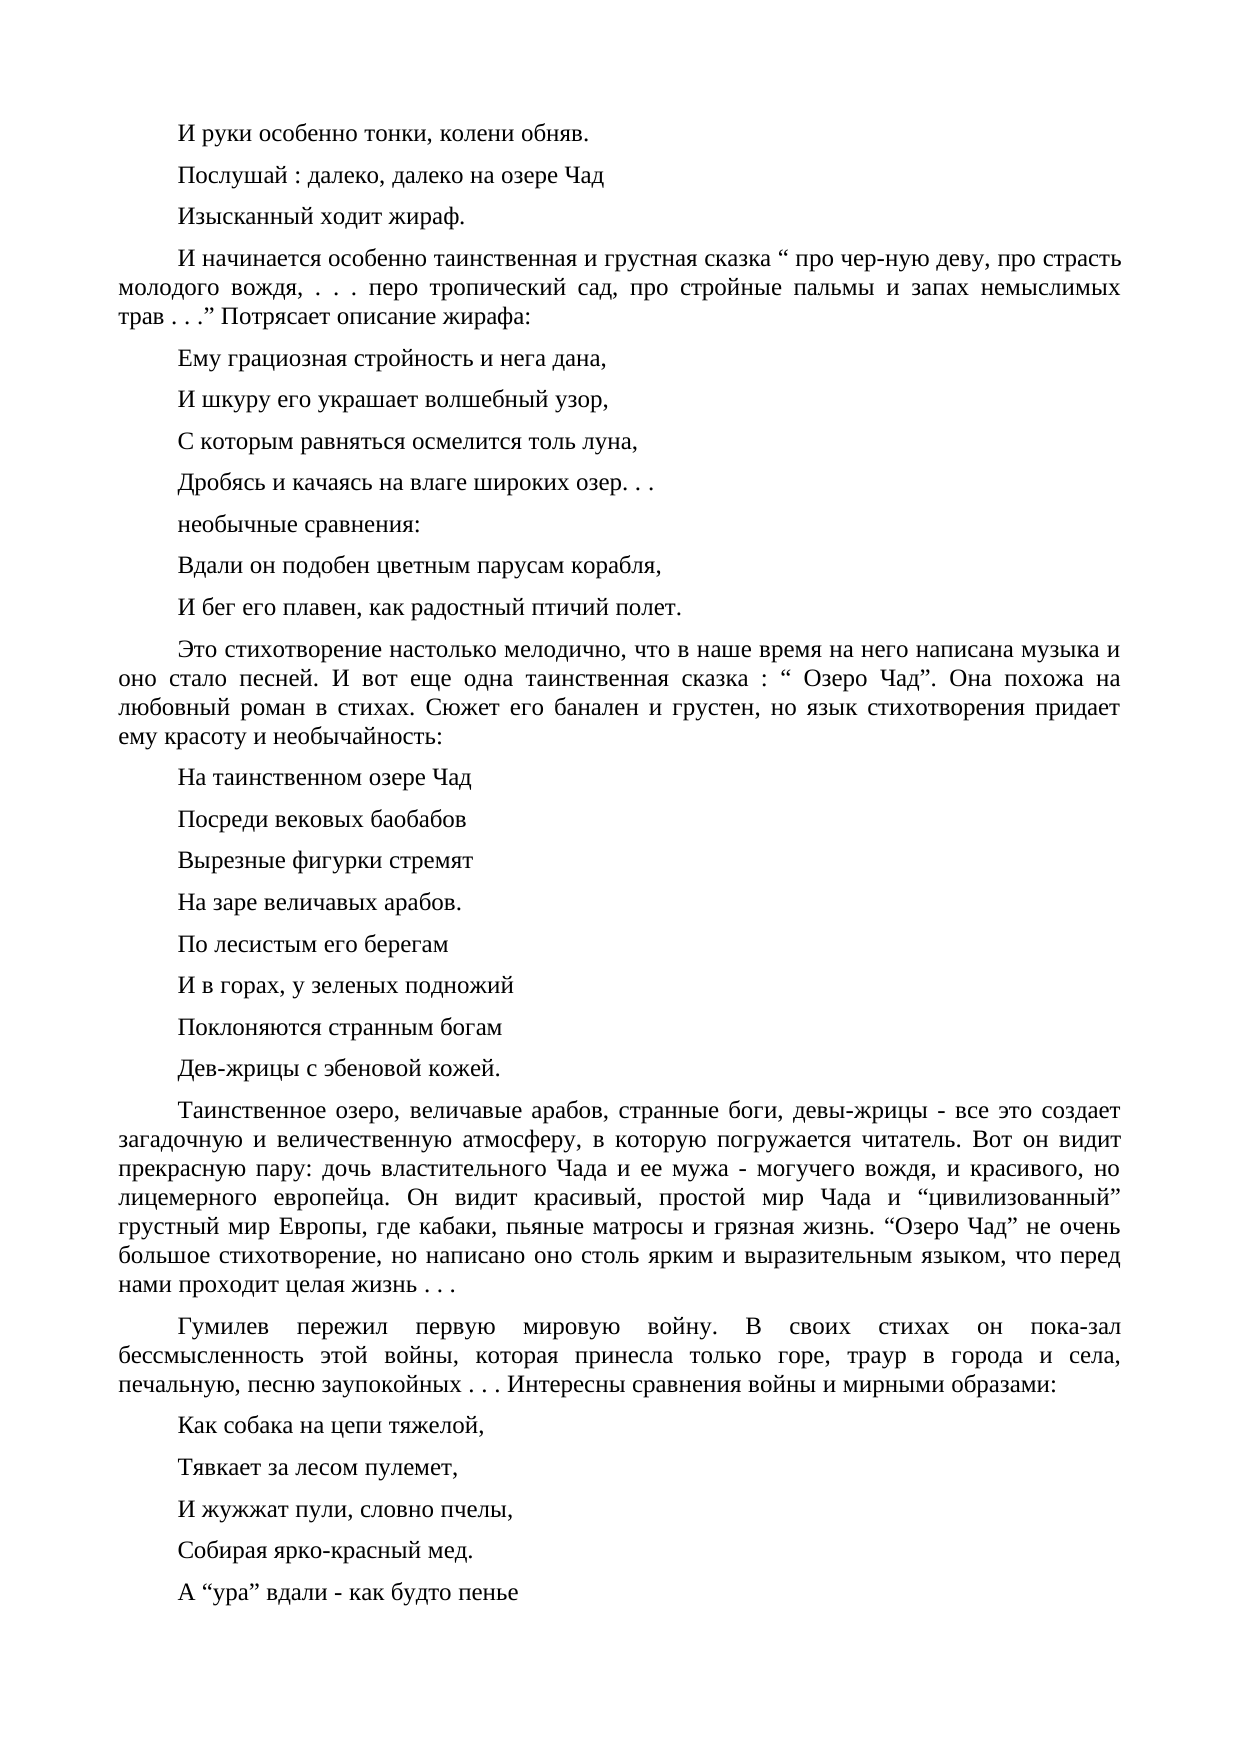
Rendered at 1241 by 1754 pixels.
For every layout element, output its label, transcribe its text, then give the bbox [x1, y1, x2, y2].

text По лесистым его берегам [118, 928, 1122, 957]
text Дробясь и качаясь на влаге широких озер. . . [118, 467, 1122, 496]
text И в горах, у зеленых подножий [118, 970, 1122, 999]
text И жужжат пули, словно пчелы, [118, 1493, 1122, 1522]
text Как собака на цепи тяжелой, [118, 1410, 1122, 1439]
text необычные сравнения: [118, 509, 1122, 538]
text На заре величавых арабов. [118, 887, 1122, 916]
text На таинственном озере Чад [118, 762, 1122, 791]
text Тявкает за лесом пулемет, [118, 1452, 1122, 1481]
text Поклоняются странным богам [118, 1012, 1122, 1041]
text Посреди вековых баобабов [118, 804, 1122, 833]
text Вырезные фигурки стремят [118, 845, 1122, 874]
text Это стихотворение настолько мелодично, что в наше время на него написана музыка и оно стало песней. И вот еще одна таинственная сказка : “ Озеро Чад”. Она похожа на любовный роман в стихах. Сюжет его банален и грустен, но язык стихотворения придает ему красоту и необычайность: [118, 633, 1122, 750]
text И начинается особенно таинственная и грустная сказка “ про чер-ную деву, про страсть молодого вождя, . . . перо тропический сад, про стройные пальмы и запах немыслимых трав . . .” Потрясает описание жирафа: [118, 243, 1122, 330]
text Изысканный ходит жираф. [118, 201, 1122, 230]
text И руки особенно тонки, колени обняв. [118, 118, 1122, 147]
text Ему грациозная стройность и нега дана, [118, 342, 1122, 372]
text А “ура” вдали - как будто пенье [118, 1577, 1122, 1606]
text Дев-жрицы с эбеновой кожей. [118, 1053, 1122, 1082]
text Собирая ярко-красный мед. [118, 1535, 1122, 1564]
text И шкуру его украшает волшебный узор, [118, 384, 1122, 413]
text С которым равняться осмелится толь луна, [118, 426, 1122, 455]
text Вдали он подобен цветным парусам корабля, [118, 550, 1122, 579]
text И бег его плавен, как радостный птичий полет. [118, 592, 1122, 621]
text Таинственное озеро, величавые арабов, странные боги, девы-жрицы - все это создает загадочную и величественную атмосферу, в которую погружается читатель. Вот он видит прекрасную пару: дочь властительного Чада и ее мужа - могучего вождя, и красивого, но лицемерного европейца. Он видит красивый, простой мир Чада и “цивилизованный” грустный мир Европы, где кабаки, пьяные матросы и грязная жизнь. “Озеро Чад” не очень большое стихотворение, но написано оно столь ярким и выразительным языком, что перед нами проходит целая жизнь . . . [118, 1095, 1122, 1298]
text Послушай : далеко, далеко на озере Чад [118, 160, 1122, 189]
text Гумилев пережил первую мировую войну. В своих стихах он пока-зал бессмысленность этой войны, которая принесла только горе, траур в города и села, печальную, песню заупокойных . . . Интересны сравнения войны и мирными образами: [118, 1311, 1122, 1398]
